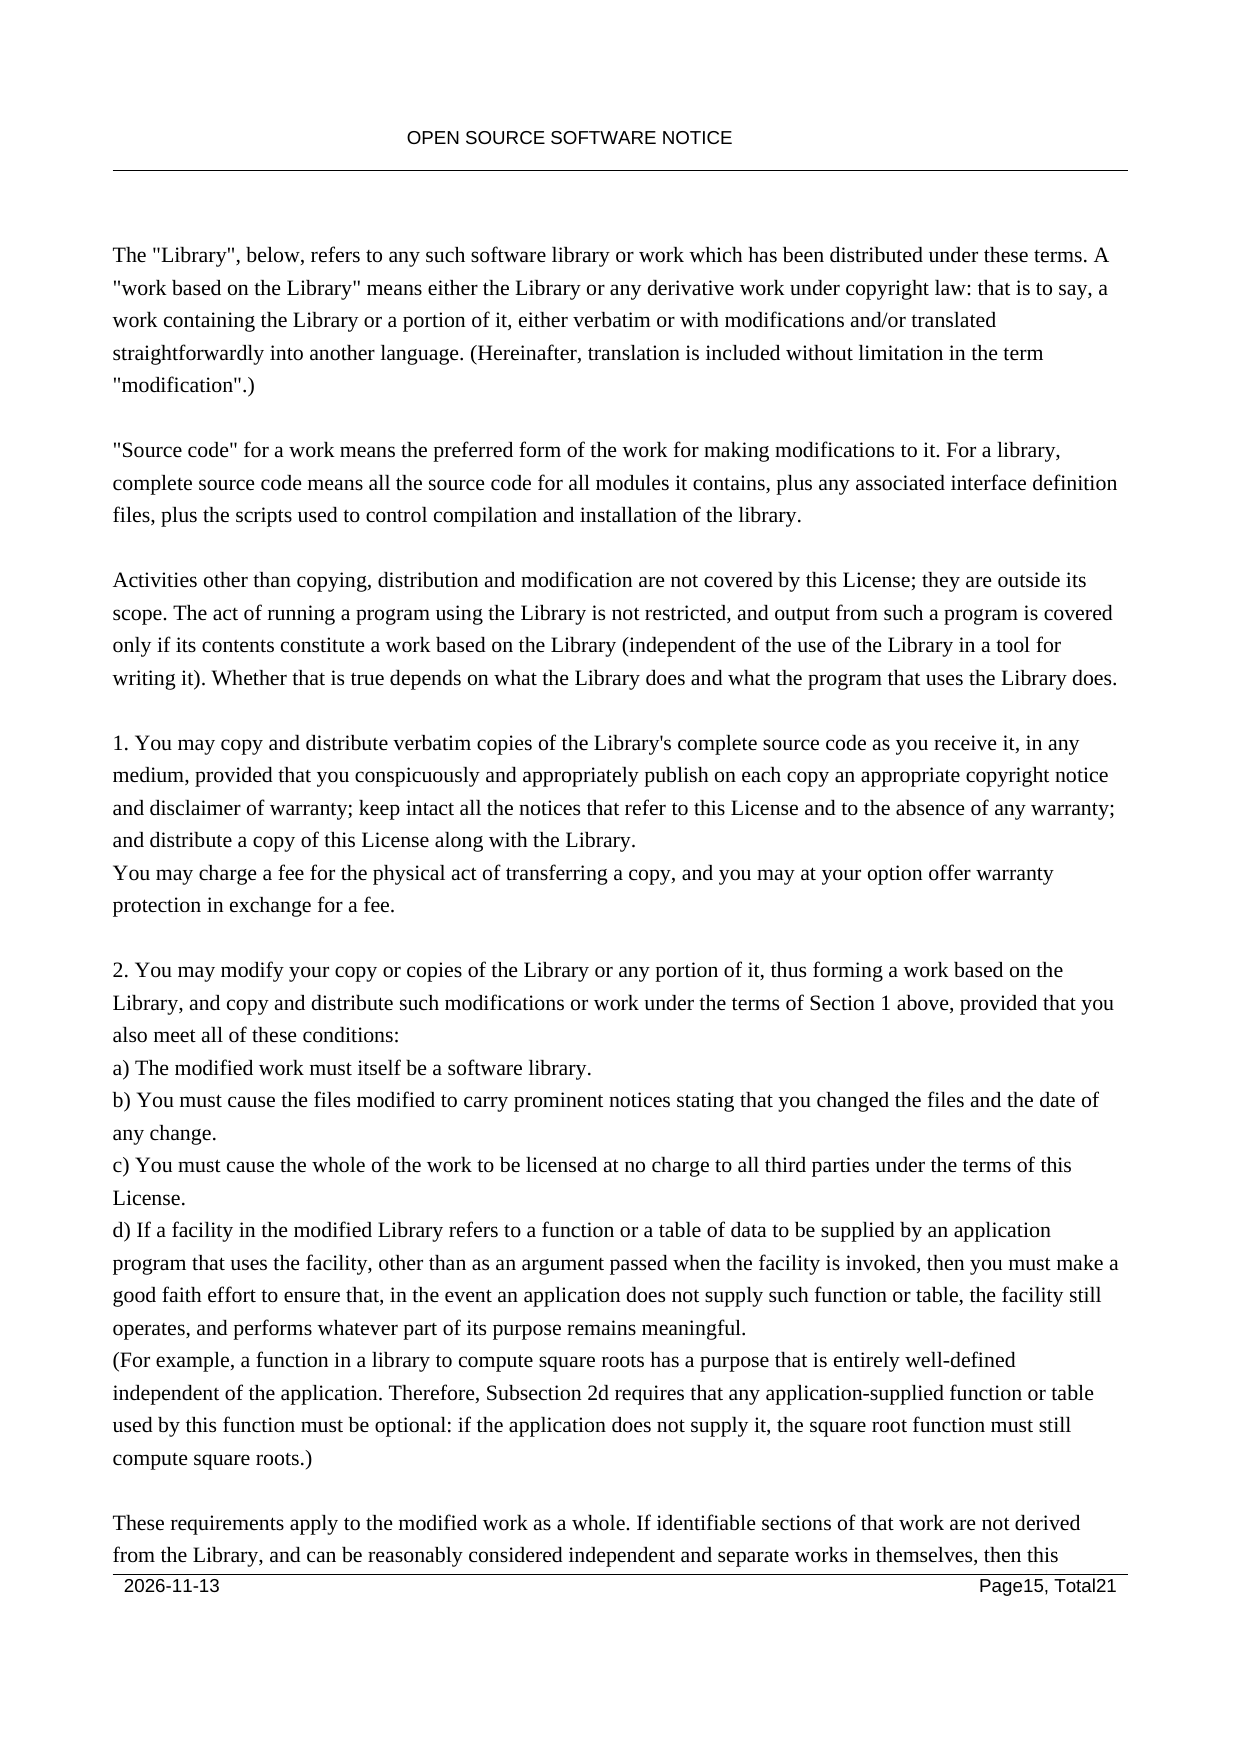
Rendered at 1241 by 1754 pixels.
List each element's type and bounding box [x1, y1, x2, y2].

text [112, 206, 1128, 1571]
